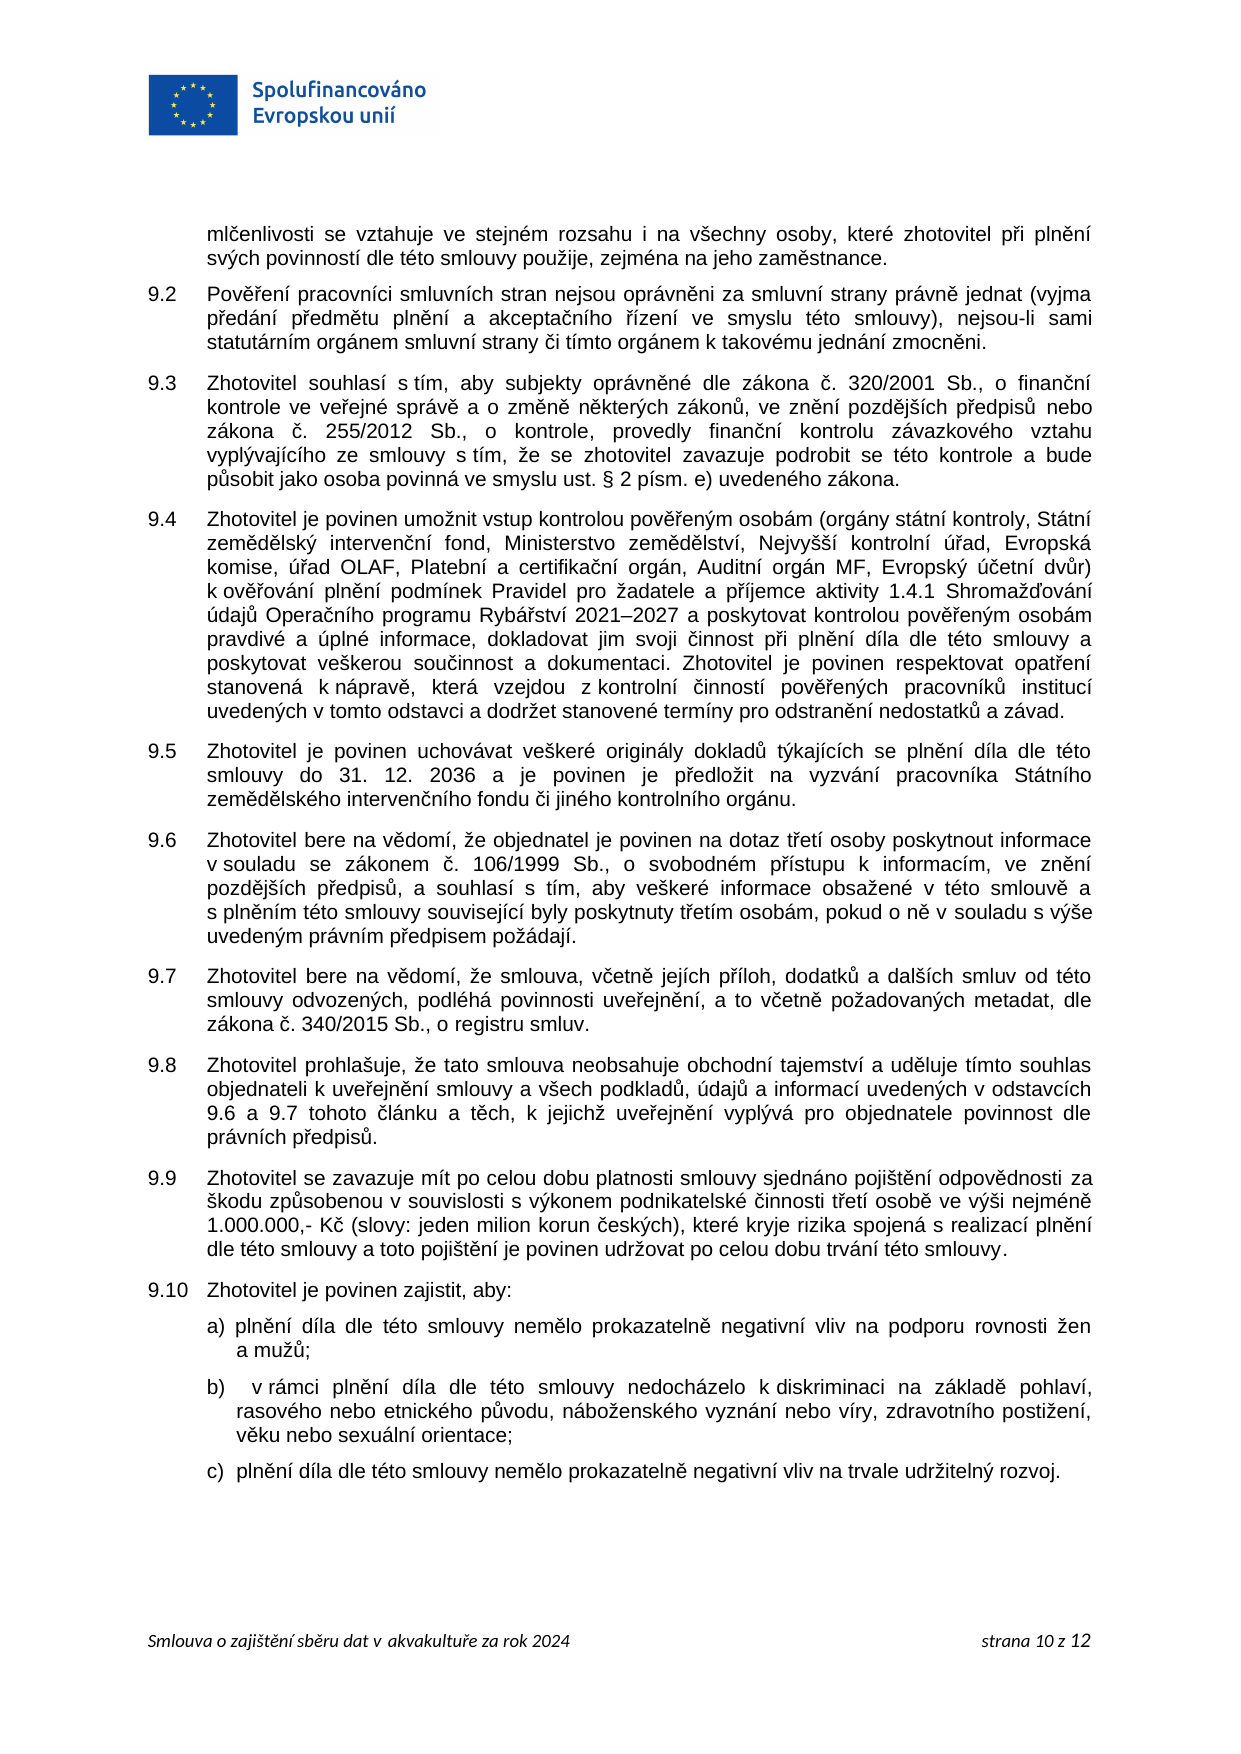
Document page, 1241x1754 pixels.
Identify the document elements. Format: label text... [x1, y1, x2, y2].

text 9.3 Zhotovitel souhlasí s tím, aby subjekty oprávněné dle zákona č. 320/2001 Sb., o finanční kontrole ve veřejné správě a o změně některých zákonů, ve znění pozdějších předpisů nebo zákona č. 255/2012 Sb., o kontrole, provedly finanční kontrolu závazkového vztahu vyplývajícího ze smlouvy s tím, že se zhotovitel zavazuje podrobit se této kontrole a bude působit jako osoba povinná ve smyslu ust. § 2 písm. e) uvedeného zákona. [148, 371, 1093, 490]
text 9.6 Zhotovitel bere na vědomí, že objednatel je povinen na dotaz třetí osoby poskytnout informace v souladu se zákonem č. 106/1999 Sb., o svobodném přístupu k informacím, ve znění pozdějších předpisů, a souhlasí s tím, aby veškeré informace obsažené v této smlouvě a s plněním této smlouvy související byly poskytnuty třetím osobám, pokud o ně v souladu s výše uvedeným právním předpisem požádají. [148, 828, 1093, 948]
text 9.5 Zhotovitel je povinen uchovávat veškeré originály dokladů týkajících se plnění díla dle této smlouvy do 31. 12. 2036 a je povinen je předložit na vyzvání pracovníka Státního zemědělského intervenčního fondu či jiného kontrolního orgánu. [148, 739, 1093, 811]
text 9.8 Zhotovitel prohlašuje, že tato smlouva neobsahuje obchodní tajemství a uděluje tímto souhlas objednateli k uveřejnění smlouvy a všech podkladů, údajů a informací uvedených v odstavcích 9.6 a 9.7 tohoto článku a těch, k jejichž uveřejnění vyplývá pro objednatele povinnost dle právních předpisů. [148, 1053, 1093, 1149]
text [148, 222, 1093, 269]
text 9.4 Zhotovitel je povinen umožnit vstup kontrolou pověřeným osobám (orgány státní kontroly, Státní zemědělský intervenční fond, Ministerstvo zemědělství, Nejvyšší kontrolní úřad, Evropská komise, úřad OLAF, Platební a certifikační orgán, Auditní orgán MF, Evropský účetní dvůr) k ověřování plnění podmínek Pravidel pro žadatele a příjemce aktivity 1.4.1 Shromažďování údajů Operačního programu Rybářství 2021–2027 a poskytovat kontrolou pověřeným osobám pravdivé a úplné informace, dokladovat jim svoji činnost při plnění díla dle této smlouvy a poskytovat veškerou součinnost a dokumentaci. Zhotovitel je povinen respektovat opatření stanovená k nápravě, která vzejdou z kontrolní činností pověřených pracovníků institucí uvedených v tomto odstavci a dodržet stanovené termíny pro odstranění nedostatků a závad. [148, 507, 1093, 723]
text 9.2 Pověření pracovníci smluvních stran nejsou oprávněni za smluvní strany právně jednat (vyjma předání předmětu plnění a akceptačního řízení ve smyslu této smlouvy), nejsou-li sami statutárním orgánem smluvní strany či tímto orgánem k takovému jednání zmocněni. [148, 282, 1093, 354]
text 9.7 Zhotovitel bere na vědomí, že smlouva, včetně jejích příloh, dodatků a dalších smluv od této smlouvy odvozených, podléhá povinnosti uveřejnění, a to včetně požadovaných metadat, dle zákona č. 340/2015 Sb., o registru smluv. [148, 964, 1093, 1036]
text c) plnění díla dle této smlouvy nemělo prokazatelně negativní vliv na trvale udržitelný rozvoj. [207, 1459, 1093, 1483]
text 9.10 Zhotovitel je povinen zajistit, aby: [148, 1278, 1093, 1302]
text b) v rámci plnění díla dle této smlouvy nedocházelo k diskriminaci na základě pohlaví, rasového nebo etnického původu, náboženského vyznání nebo víry, zdravotního postižení, věku nebo sexuální orientace; [207, 1375, 1093, 1447]
text a) plnění díla dle této smlouvy nemělo prokazatelně negativní vliv na podporu rovnosti žen a mužů; [207, 1314, 1093, 1362]
picture [147, 73, 440, 137]
text 9.9 Zhotovitel se zavazuje mít po celou dobu platnosti smlouvy sjednáno pojištění odpovědnosti za škodu způsobenou v souvislosti s výkonem podnikatelské činnosti třetí osobě ve výši nejméně 1.000.000,- Kč (slovy: jeden milion korun českých), které kryje rizika spojená s realizací plnění dle této smlouvy a toto pojištění je povinen udržovat po celou dobu trvání této smlouvy. [148, 1165, 1093, 1261]
